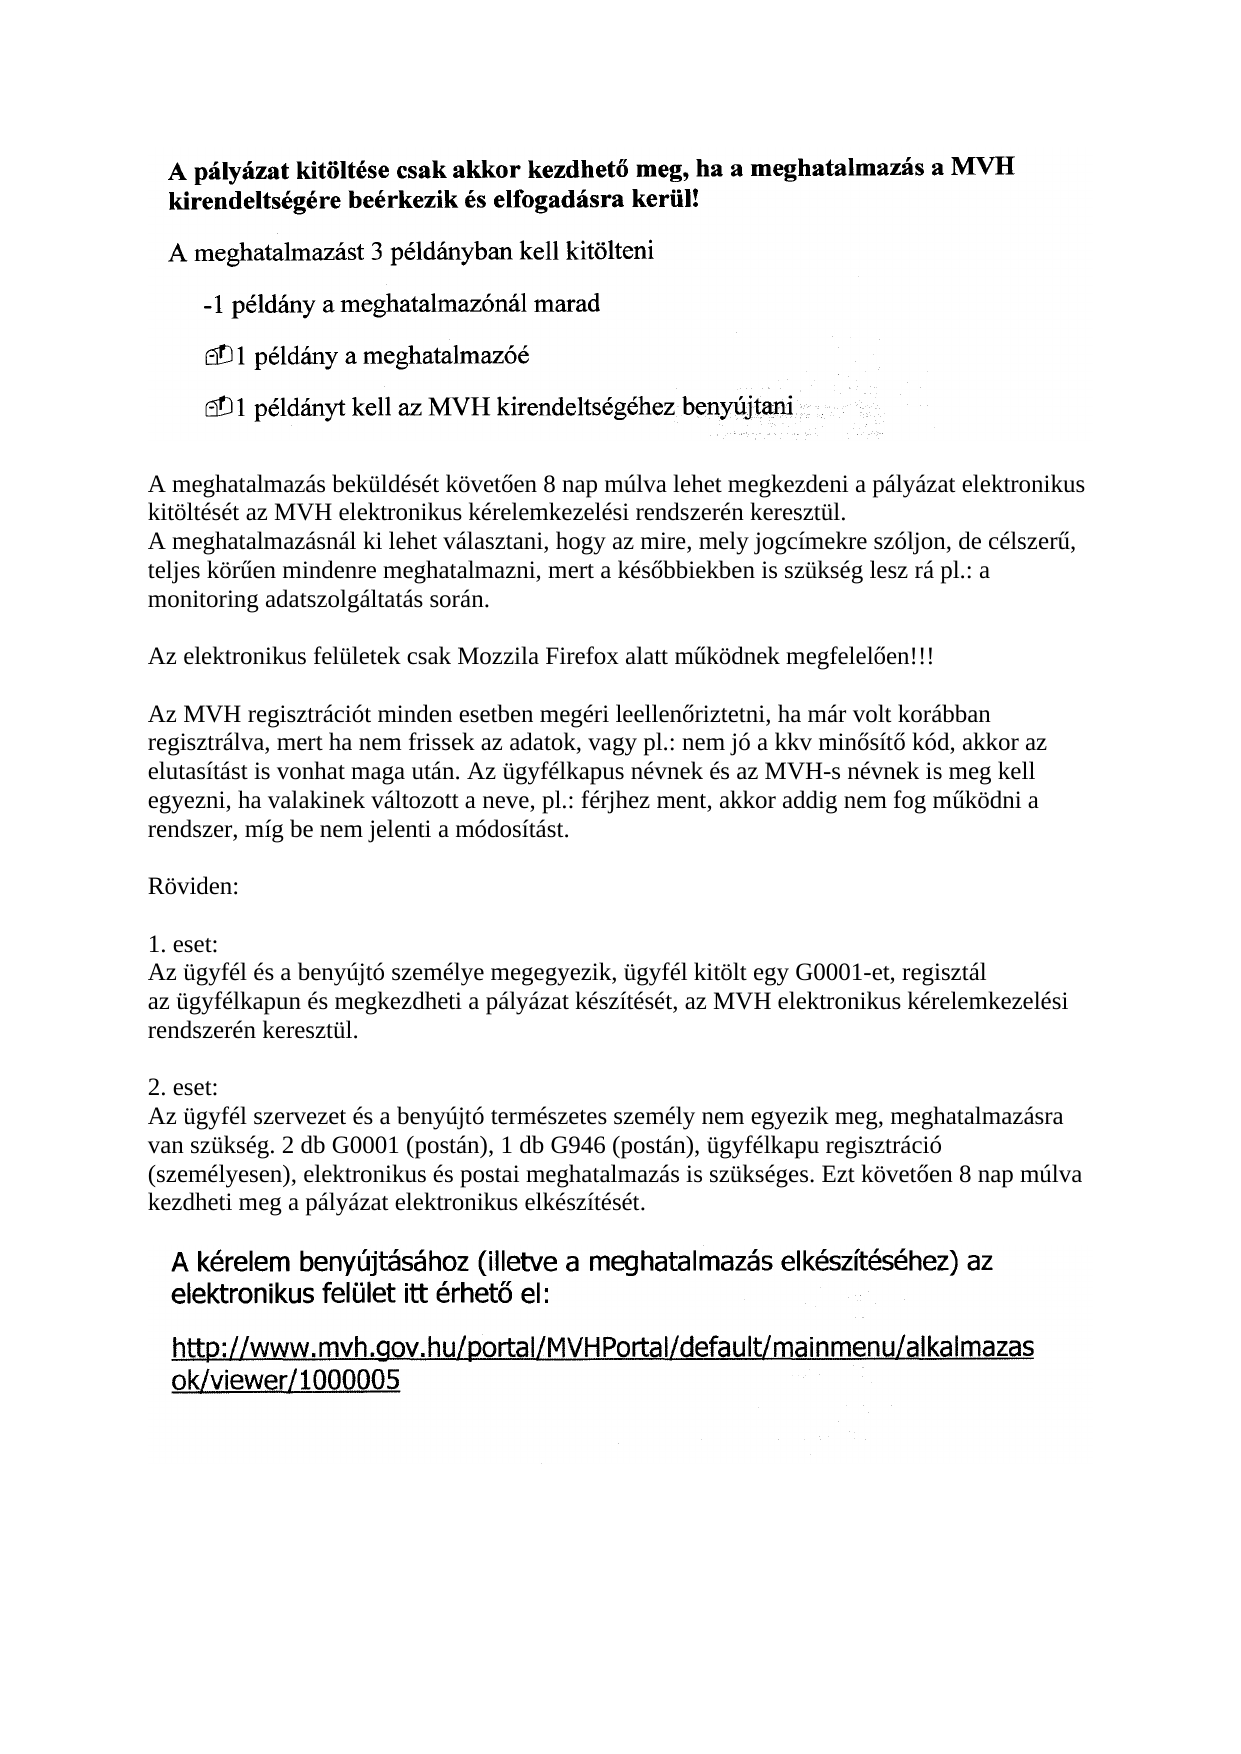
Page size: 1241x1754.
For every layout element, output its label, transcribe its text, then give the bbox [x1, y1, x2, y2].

text A meghatalmazás beküldését követően 8 nap múlva lehet megkezdeni a pályázat elektronikus kitöltését az MVH elektronikus kérelemkezelési rendszerén keresztül. [148, 469, 1093, 526]
text Az ügyfél és a benyújtó személye megegyezik, ügyfél kitölt egy G0001-et, regisztál az ügyfélkapun és megkezdheti a pályázat készítését, az MVH elektronikus kérelemkezelési rendszerén keresztül. [148, 957, 1093, 1044]
text Az elektronikus felületek csak Mozzila Firefox alatt működnek megfelelően!!! [148, 641, 1093, 670]
text 2. eset: [148, 1072, 1093, 1101]
text Az ügyfél szervezet és a benyújtó természetes személy nem egyezik meg, meghatalmazásra van szükség. 2 db G0001 (postán), 1 db G946 (postán), ügyfélkapu regisztráció (személyesen), elektronikus és postai meghatalmazás is szükséges. Ezt követően 8 nap múlva kezdheti meg a pályázat elektronikus elkészítését. [148, 1101, 1093, 1216]
text A meghatalmazásnál ki lehet választani, hogy az mire, mely jogcímekre szóljon, de célszerű, teljes körűen mindenre meghatalmazni, mert a későbbiekben is szükség lesz rá pl.: a monitoring adatszolgáltatás során. [148, 526, 1093, 612]
text Röviden: [148, 871, 1093, 900]
text 1. eset: [148, 929, 1093, 957]
text Az MVH regisztrációt minden esetben megéri leellenőriztetni, ha már volt korábban regisztrálva, mert ha nem frissek az adatok, vagy pl.: nem jó a kkv minősítő kód, akkor az elutasítást is vonhat maga után. Az ügyfélkapus névnek és az MVH-s névnek is meg kell egyezni, ha valakinek változott a neve, pl.: férjhez ment, akkor addig nem fog működni a rendszer, míg be nem jelenti a módosítást. [148, 699, 1093, 842]
